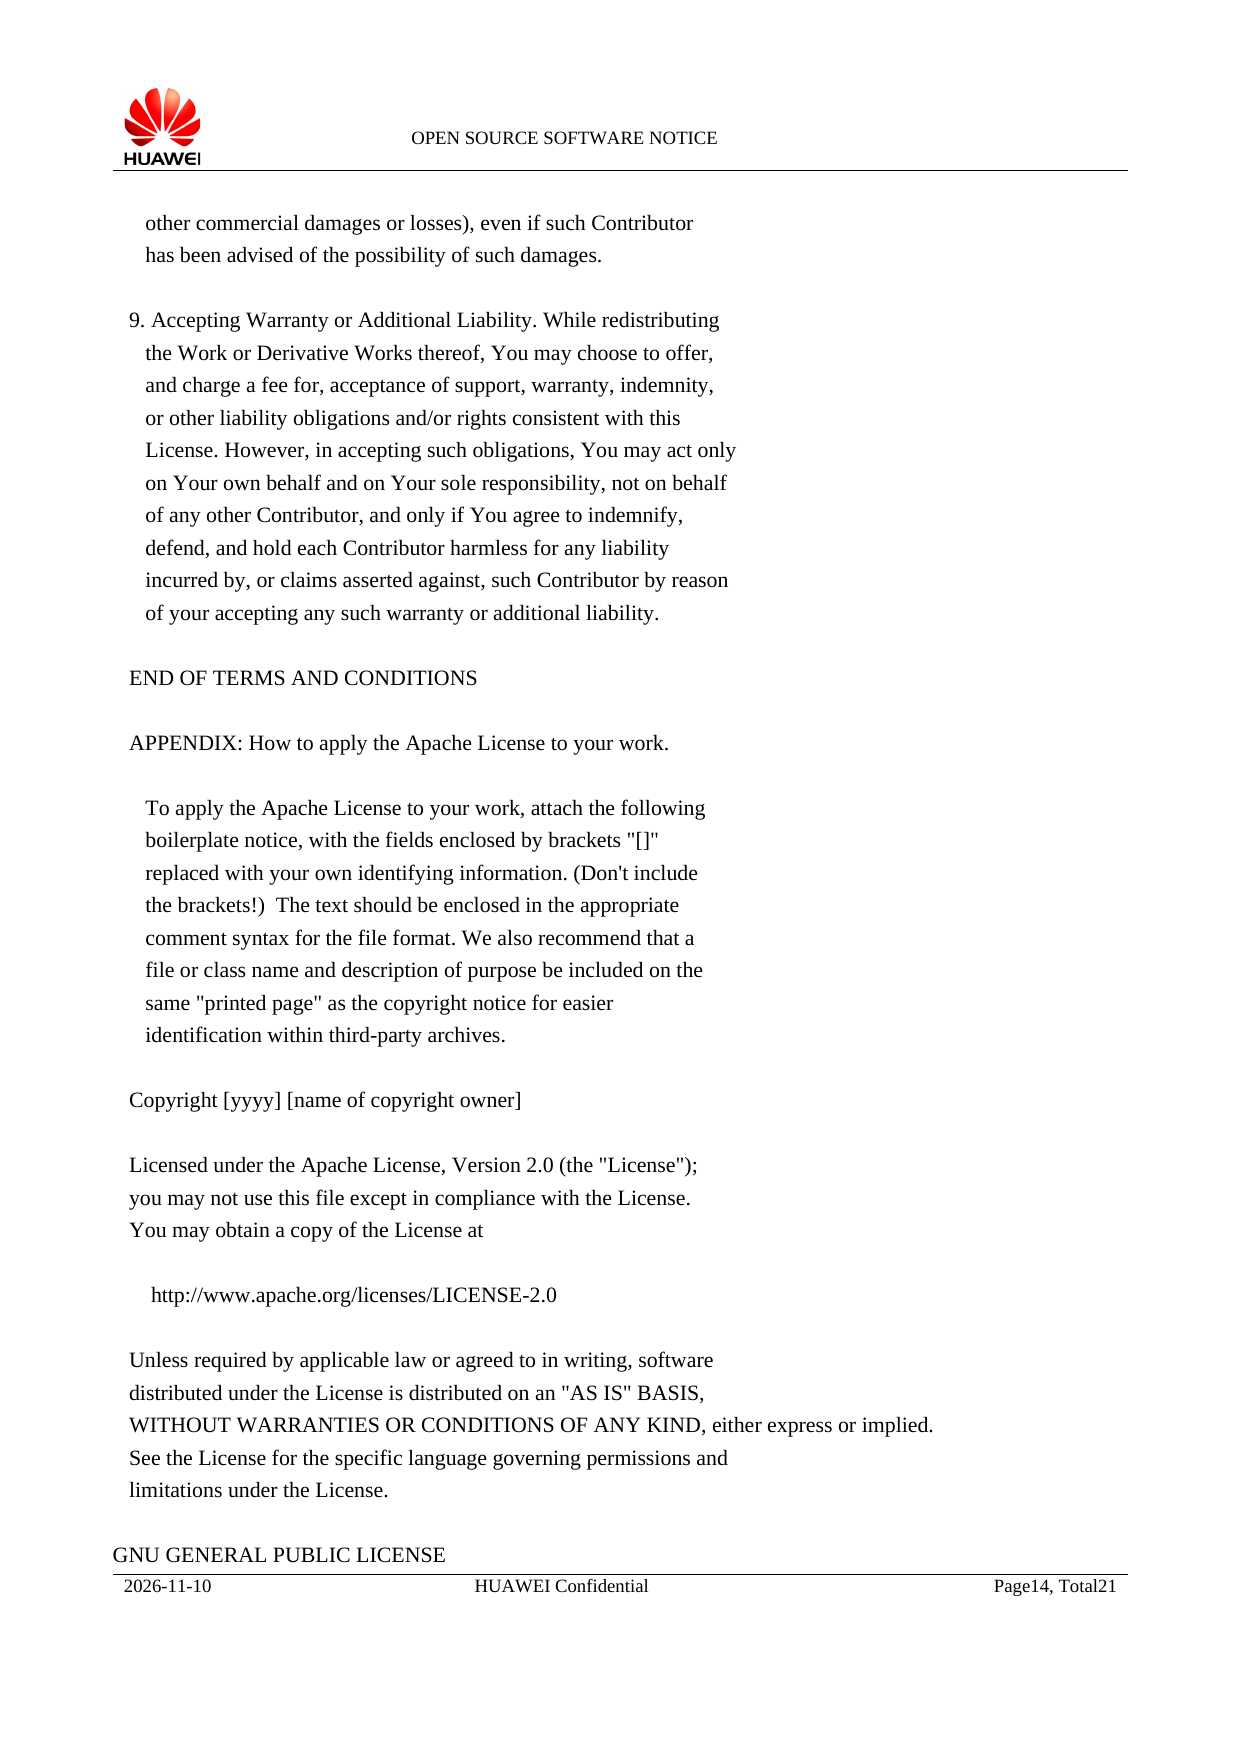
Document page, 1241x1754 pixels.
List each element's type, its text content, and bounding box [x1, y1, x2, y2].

picture [124, 88, 201, 165]
